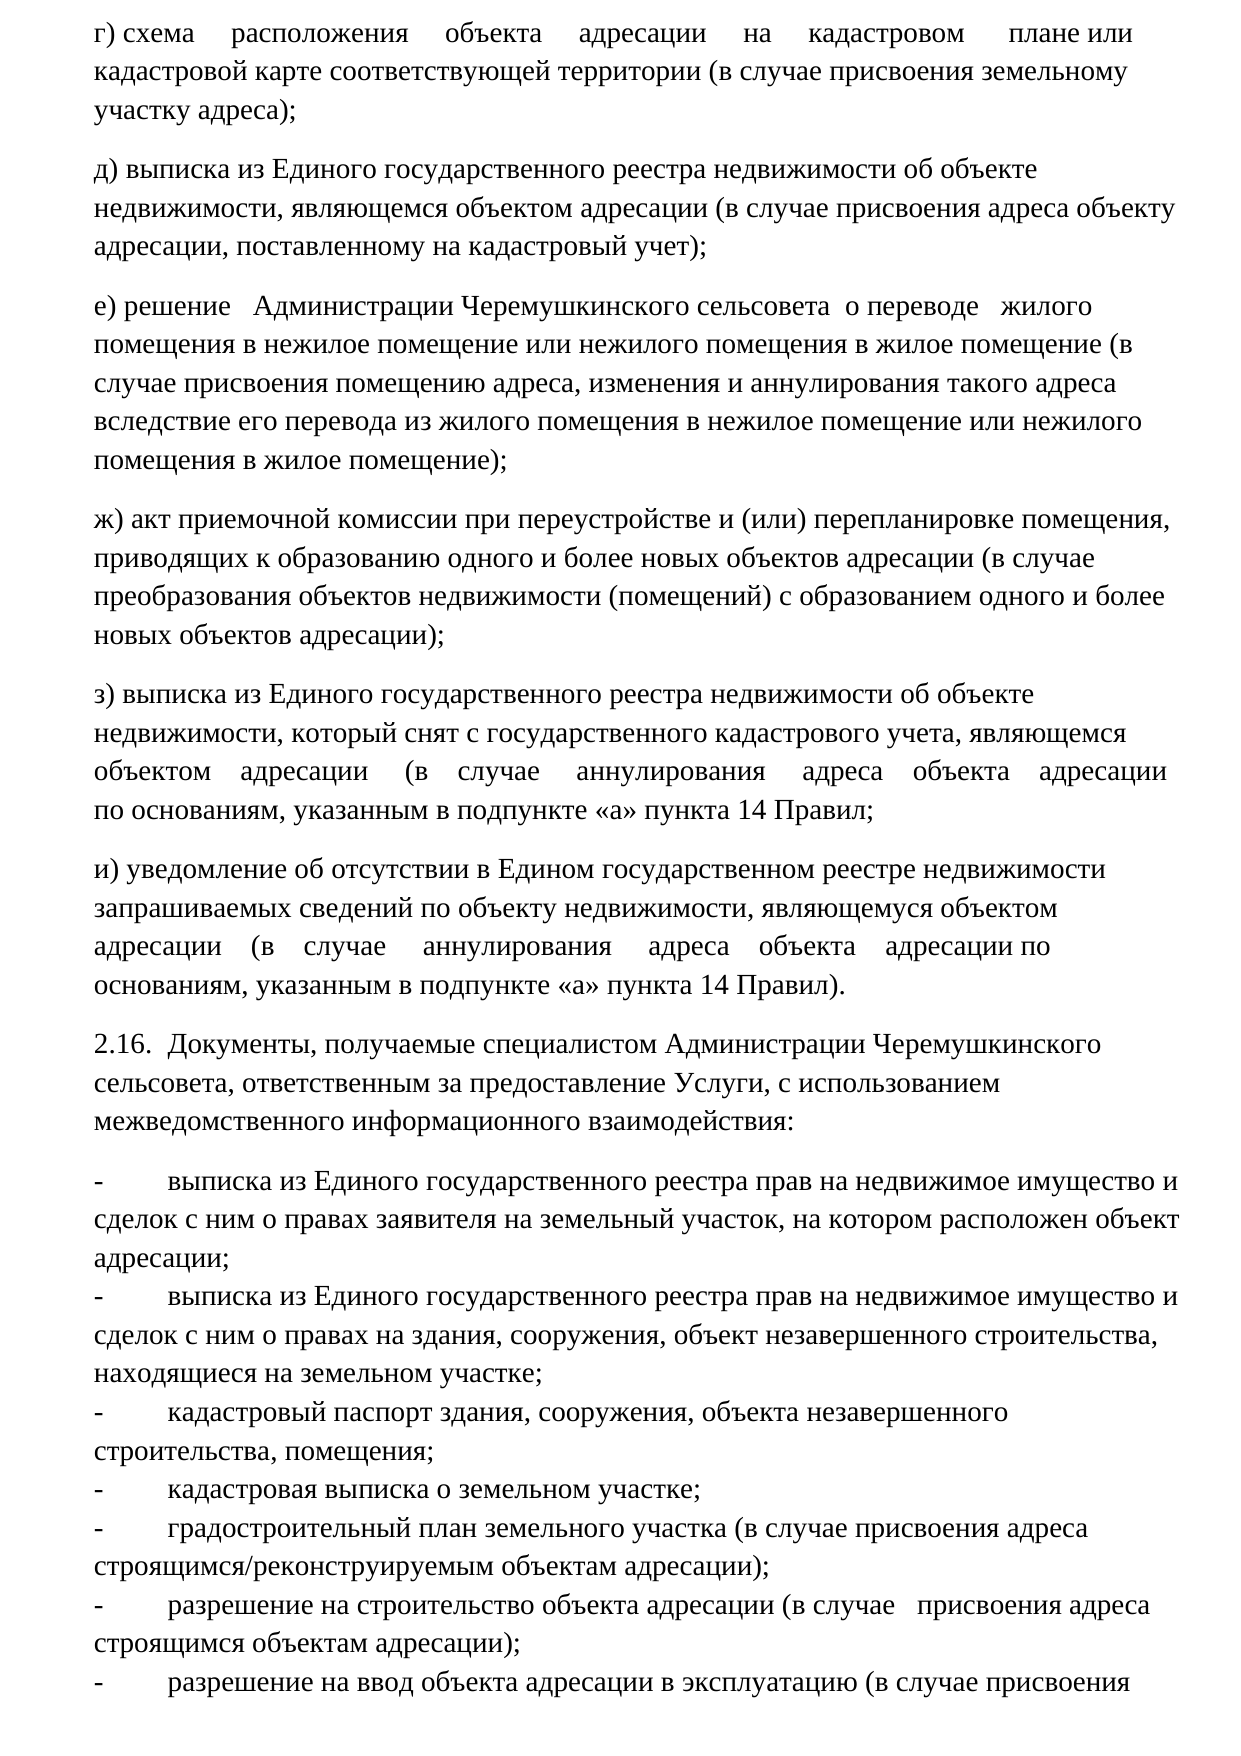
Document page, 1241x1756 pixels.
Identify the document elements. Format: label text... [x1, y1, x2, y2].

text г) схема расположения объекта адресации на кадастровом плане или кадастровой карте соответствующей территории (в случае присвоения земельному участку адреса); [94, 15, 1190, 126]
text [94, 1163, 1190, 1697]
text ж) акт приемочной комиссии при переустройстве и (или) перепланировке помещения, приводящих к образованию одного и более новых объектов адресации (в случае преобразования объектов недвижимости (помещений) с образованием одного и более новых объектов адресации); [94, 501, 1190, 651]
text д) выписка из Единого государственного реестра недвижимости об объекте недвижимости, являющемся объектом адресации (в случае присвоения адреса объекту адресации, поставленному на кадастровый учет); [94, 151, 1190, 262]
text е) решение Администрации Черемушкинского сельсовета о переводе жилого помещения в нежилое помещение или нежилого помещения в жилое помещение (в случае присвоения помещению адреса, изменения и аннулирования такого адреса вследствие его перевода из жилого помещения в нежилое помещение или нежилого помещения в жилое помещение); [94, 288, 1190, 476]
text 2.16. Документы, получаемые специалистом Администрации Черемушкинского сельсовета, ответственным за предоставление Услуги, с использованием межведомственного информационного взаимодействия: [94, 1026, 1190, 1137]
text и) уведомление об отсутствии в Едином государственном реестре недвижимости запрашиваемых сведений по объекту недвижимости, являющемуся объектом адресации (в случае аннулирования адреса объекта адресации по основаниям, указанным в подпункте «а» пункта 14 Правил). [94, 851, 1190, 1001]
text з) выписка из Единого государственного реестра недвижимости об объекте недвижимости, который снят с государственного кадастрового учета, являющемся объектом адресации (в случае аннулирования адреса объекта адресации по основаниям, указанным в подпункте «а» пункта 14 Правил; [94, 676, 1190, 826]
